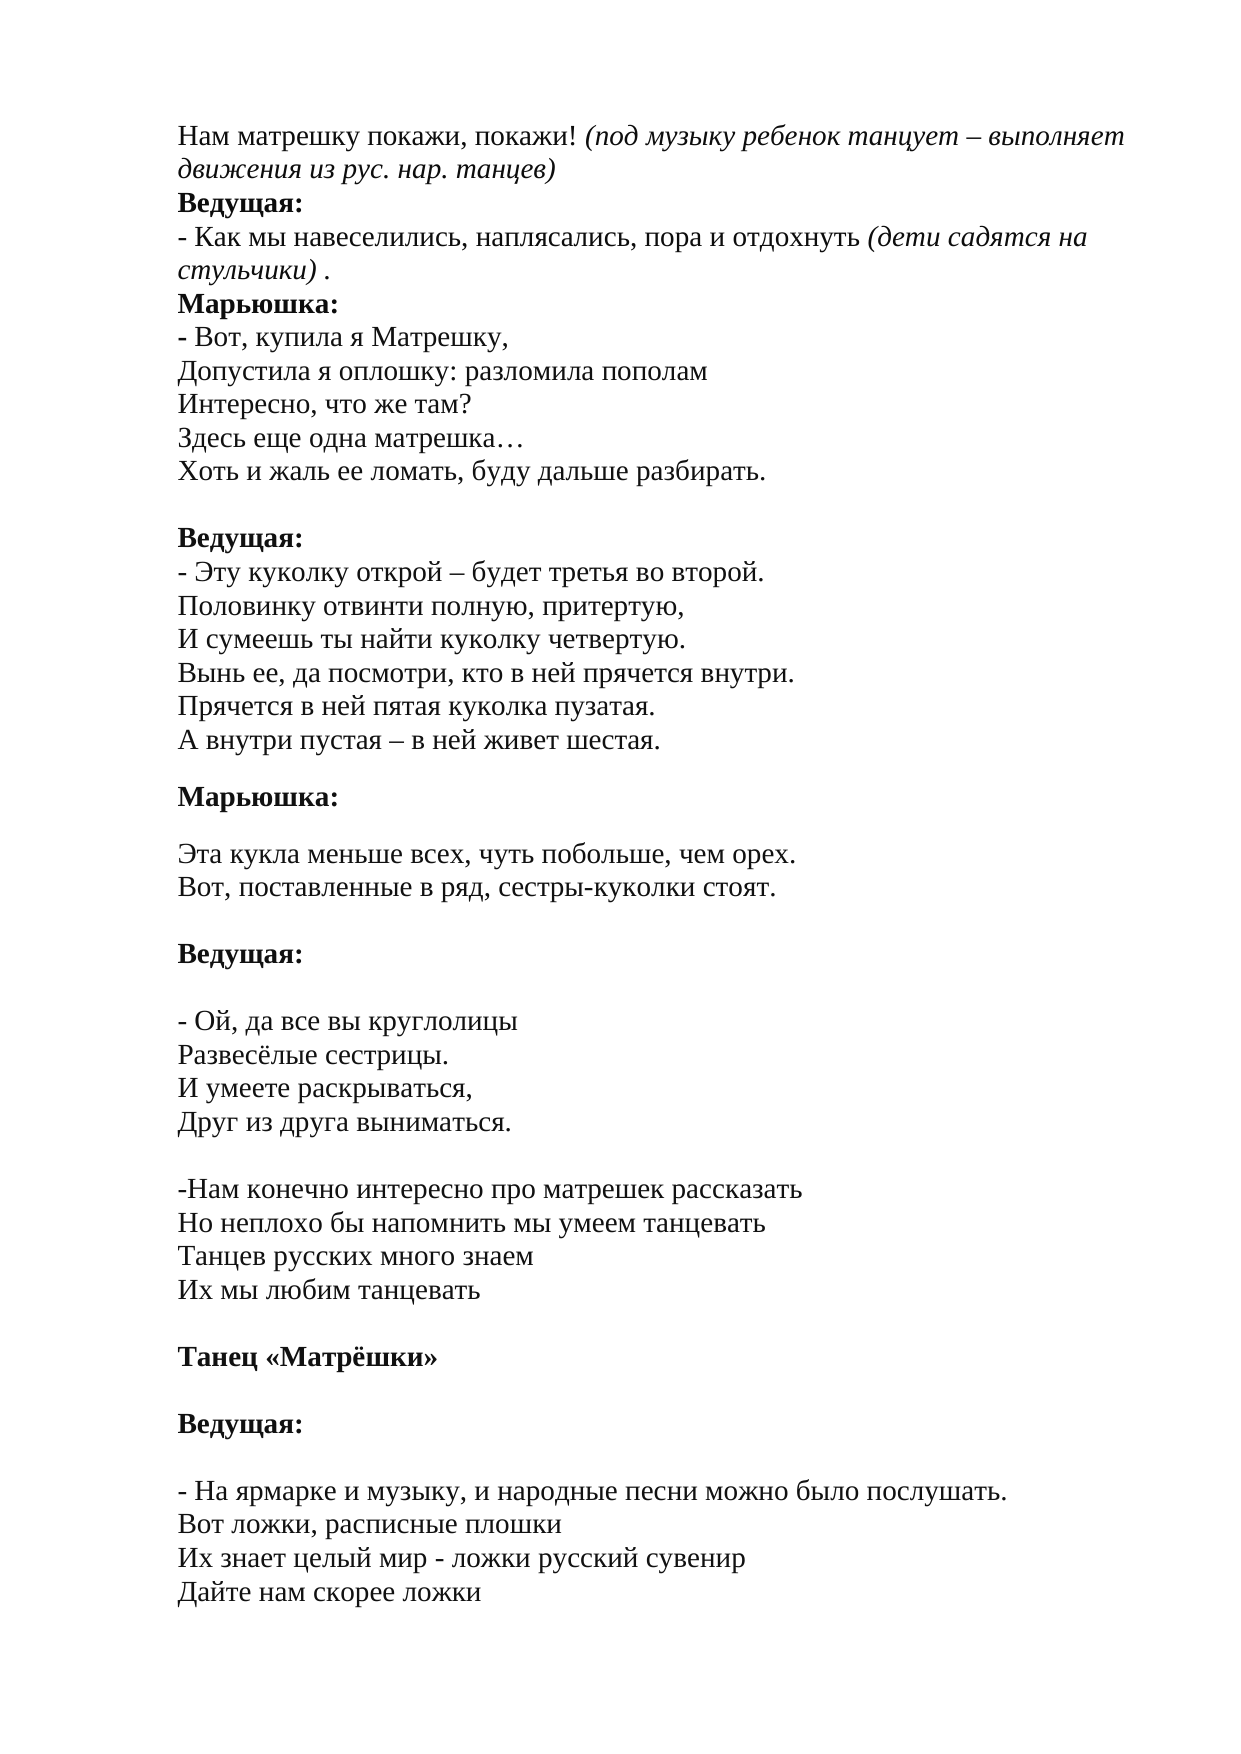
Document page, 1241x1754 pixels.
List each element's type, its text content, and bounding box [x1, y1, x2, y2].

text Танец «Матрёшки» [177, 1339, 1152, 1372]
text Допустила я оплошку: разломила пополам [177, 353, 1152, 386]
text - Ой, да все вы круглолицы [177, 1003, 1152, 1037]
text Здесь еще одна матрешка… [177, 420, 1152, 453]
text Ведущая: [177, 185, 1152, 219]
text - Вот, купила я Матрешку, [177, 319, 1152, 353]
text Хоть и жаль ее ломать, буду дальше разбирать. [177, 453, 1152, 487]
text Друг из друга выниматься. [177, 1104, 1152, 1138]
text -Нам конечно интересно про матрешек рассказать [177, 1171, 1152, 1205]
text И сумеешь ты найти куколку четвертую. [177, 621, 1152, 655]
text Эта кукла меньше всех, чуть побольше, чем орех. [177, 836, 1152, 869]
text Ведущая: [177, 1406, 1152, 1439]
text Но неплохо бы напомнить мы умеем танцевать [177, 1205, 1152, 1238]
text - Эту куколку открой – будет третья во второй. [177, 554, 1152, 588]
text Марьюшка: [177, 286, 1152, 319]
text Танцев русских много знаем [177, 1238, 1152, 1272]
text Вот ложки, расписные плошки [177, 1507, 1152, 1540]
text Вынь ее, да посмотри, кто в ней прячется внутри. [177, 655, 1152, 688]
text Нам матрешку покажи, покажи! (под музыку ребенок танцует – выполняет движения из рус. нар. танцев) [177, 118, 1152, 185]
text Вот, поставленные в ряд, сестры-куколки стоят. [177, 869, 1152, 903]
text - На ярмарке и музыку, и народные песни можно было послушать. [177, 1473, 1152, 1507]
text Дайте нам скорее ложки [177, 1574, 1152, 1607]
text И умеете раскрываться, [177, 1071, 1152, 1104]
text - Как мы навеселились, наплясались, пора и отдохнуть (дети садятся на стульчики) . [177, 219, 1152, 286]
text А внутри пустая – в ней живет шестая. [177, 722, 1152, 755]
text Развесёлые сестрицы. [177, 1037, 1152, 1071]
text Их знает целый мир - ложки русский сувенир [177, 1540, 1152, 1574]
text Ведущая: [177, 936, 1152, 970]
text Половинку отвинти полную, притертую, [177, 588, 1152, 621]
text Ведущая: [177, 521, 1152, 554]
text Их мы любим танцевать [177, 1272, 1152, 1305]
text Интересно, что же там? [177, 386, 1152, 420]
text Прячется в ней пятая куколка пузатая. [177, 688, 1152, 722]
text Марьюшка: [177, 779, 1152, 812]
